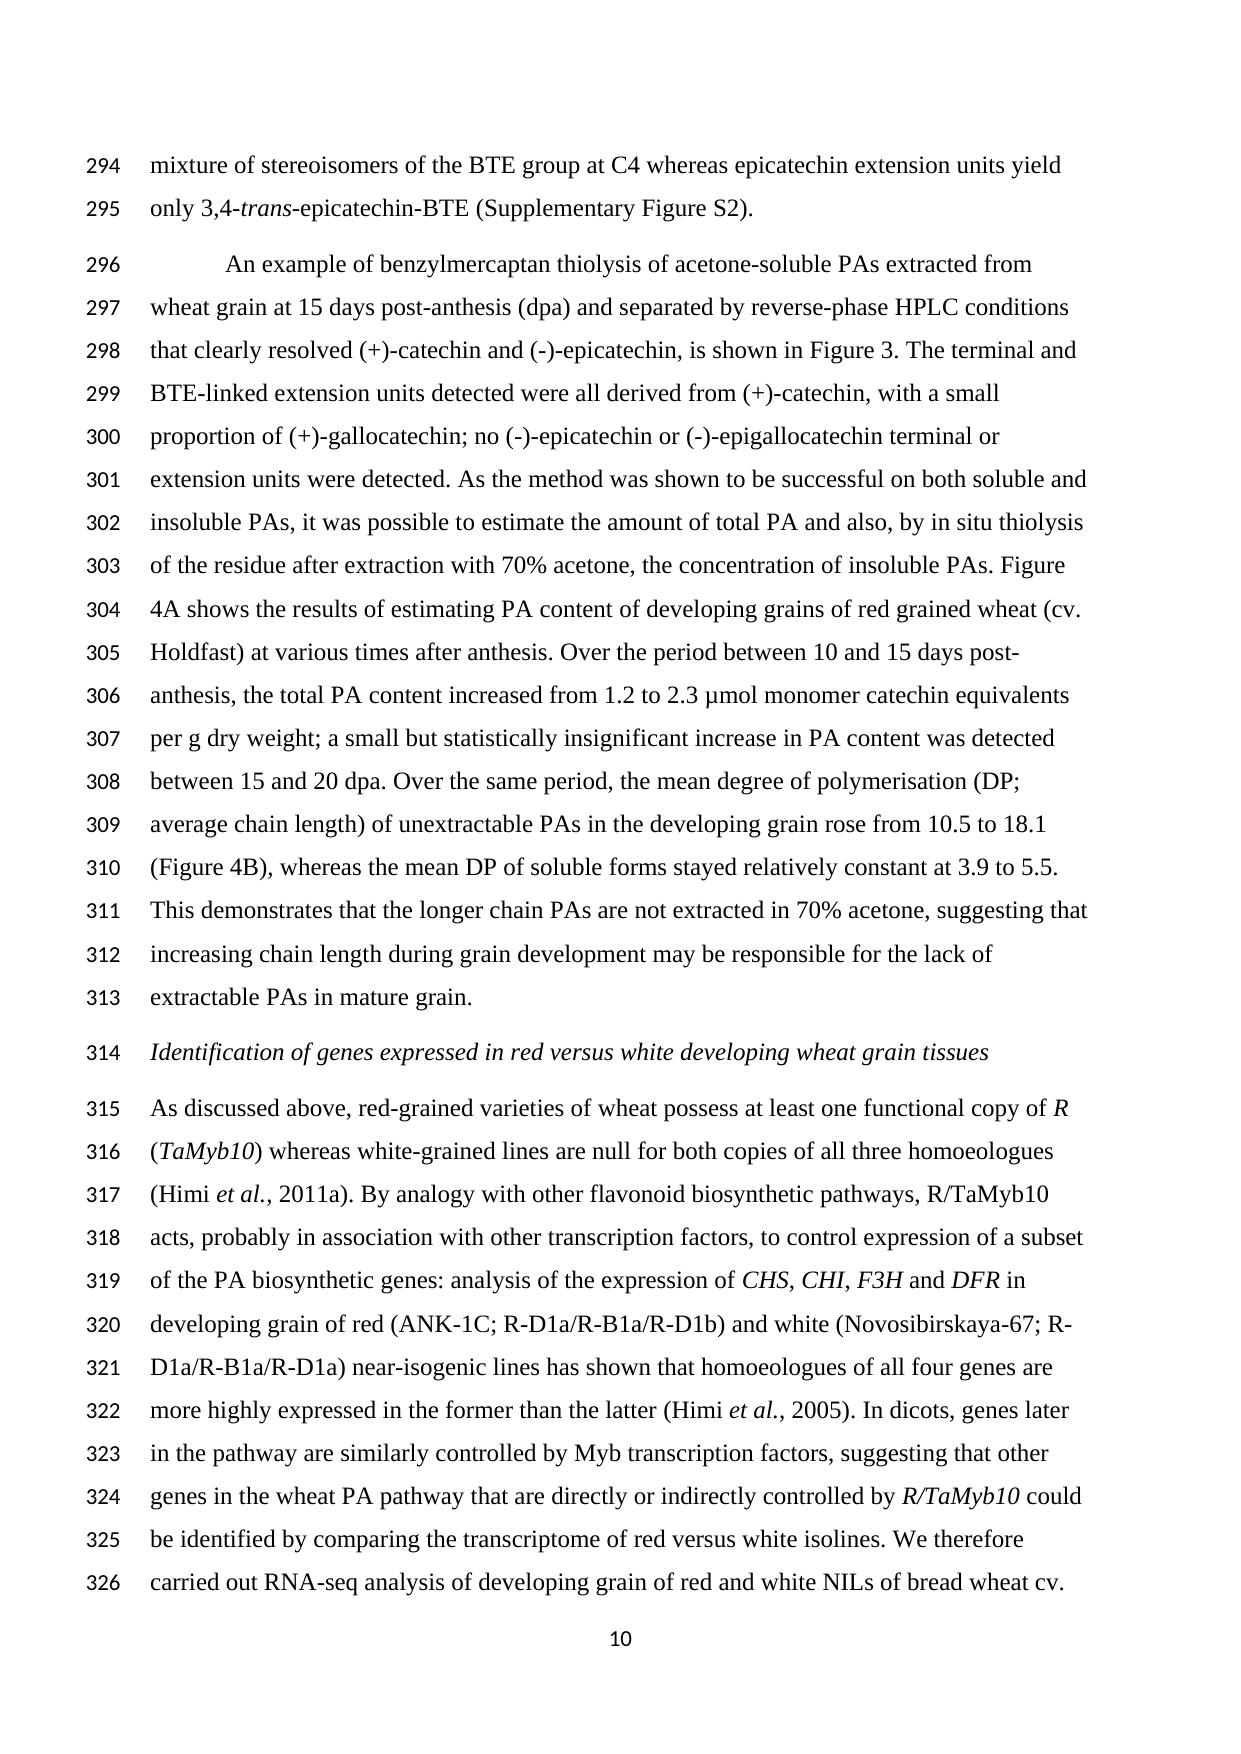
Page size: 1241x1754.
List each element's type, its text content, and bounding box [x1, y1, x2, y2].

text Identification of genes expressed in red versus white developing wheat grain tissues [150, 1037, 1090, 1066]
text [150, 1093, 1090, 1596]
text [150, 150, 1090, 222]
text An example of benzylmercaptan thiolysis of acetone-soluble PAs extracted from wheat grain at 15 days post-anthesis (dpa) and separated by reverse-phase HPLC conditions that clearly resolved (+)-catechin and (-)-epicatechin, is shown in Figure 3. The terminal and BTE-linked extension units detected were all derived from (+)-catechin, with a small proportion of (+)-gallocatechin; no (-)-epicatechin or (-)-epigallocatechin terminal or extension units were detected. As the method was shown to be successful on both soluble and insoluble PAs, it was possible to estimate the amount of total PA and also, by in situ thiolysis of the residue after extraction with 70% acetone, the concentration of insoluble PAs. Figure 4A shows the results of estimating PA content of developing grains of red grained wheat (cv. Holdfast) at various times after anthesis. Over the period between 10 and 15 days post-anthesis, the total PA content increased from 1.2 to 2.3 µmol monomer catechin equivalents per g dry weight; a small but statistically insignificant increase in PA content was detected between 15 and 20 dpa. Over the same period, the mean degree of polymerisation (DP; average chain length) of unextractable PAs in the developing grain rose from 10.5 to 18.1 (Figure 4B), whereas the mean DP of soluble forms stayed relatively constant at 3.9 to 5.5. This demonstrates that the longer chain PAs are not extracted in 70% acetone, suggesting that increasing chain length during grain development may be responsible for the lack of extractable PAs in mature grain. [150, 249, 1090, 1011]
